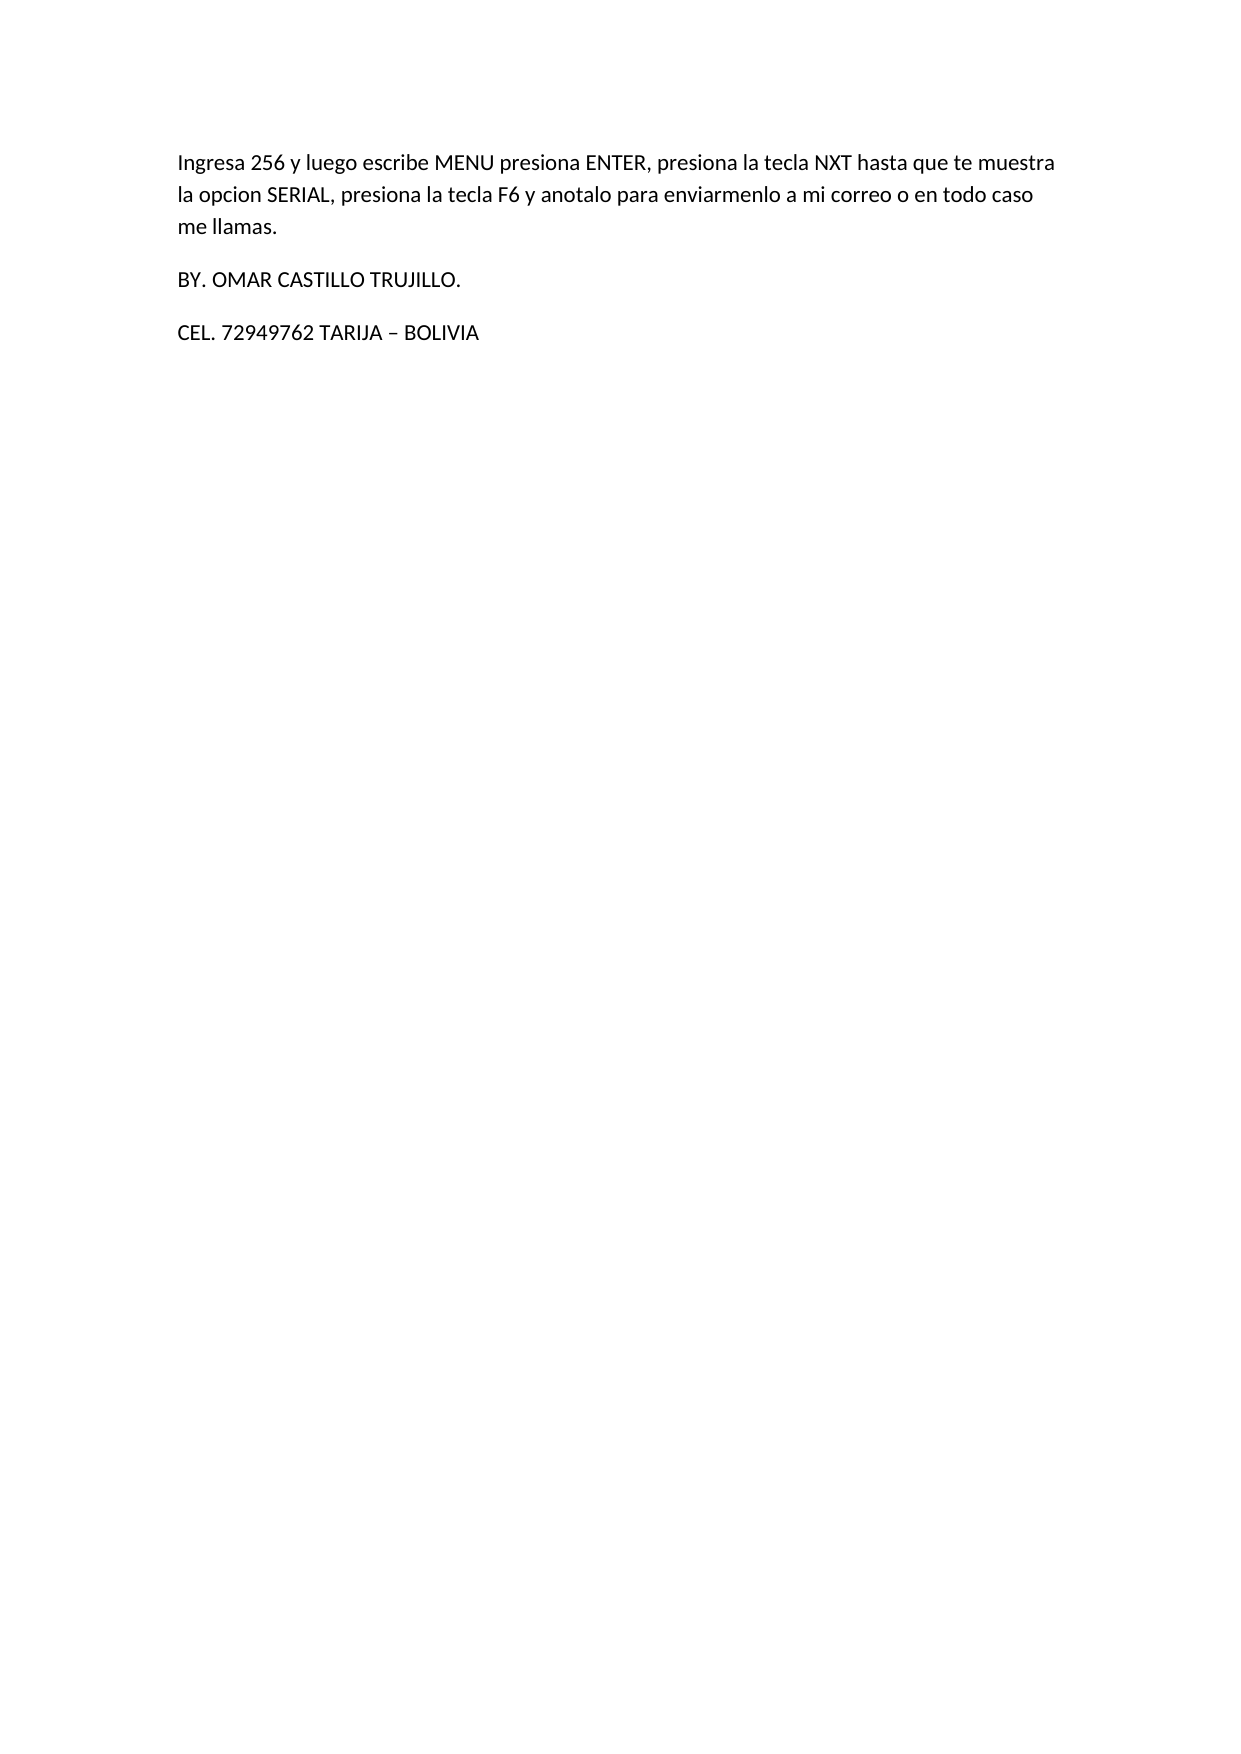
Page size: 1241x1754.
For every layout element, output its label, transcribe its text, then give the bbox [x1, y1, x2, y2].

text Ingresa 256 y luego escribe MENU presiona ENTER, presiona la tecla NXT hasta que te muestra la opcion SERIAL, presiona la tecla F6 y anotalo para enviarmenlo a mi correo o en todo caso me llamas. [177, 148, 1063, 240]
text BY. OMAR CASTILLO TRUJILLO. [177, 265, 1063, 293]
text CEL. 72949762 TARIJA – BOLIVIA [177, 318, 1063, 346]
